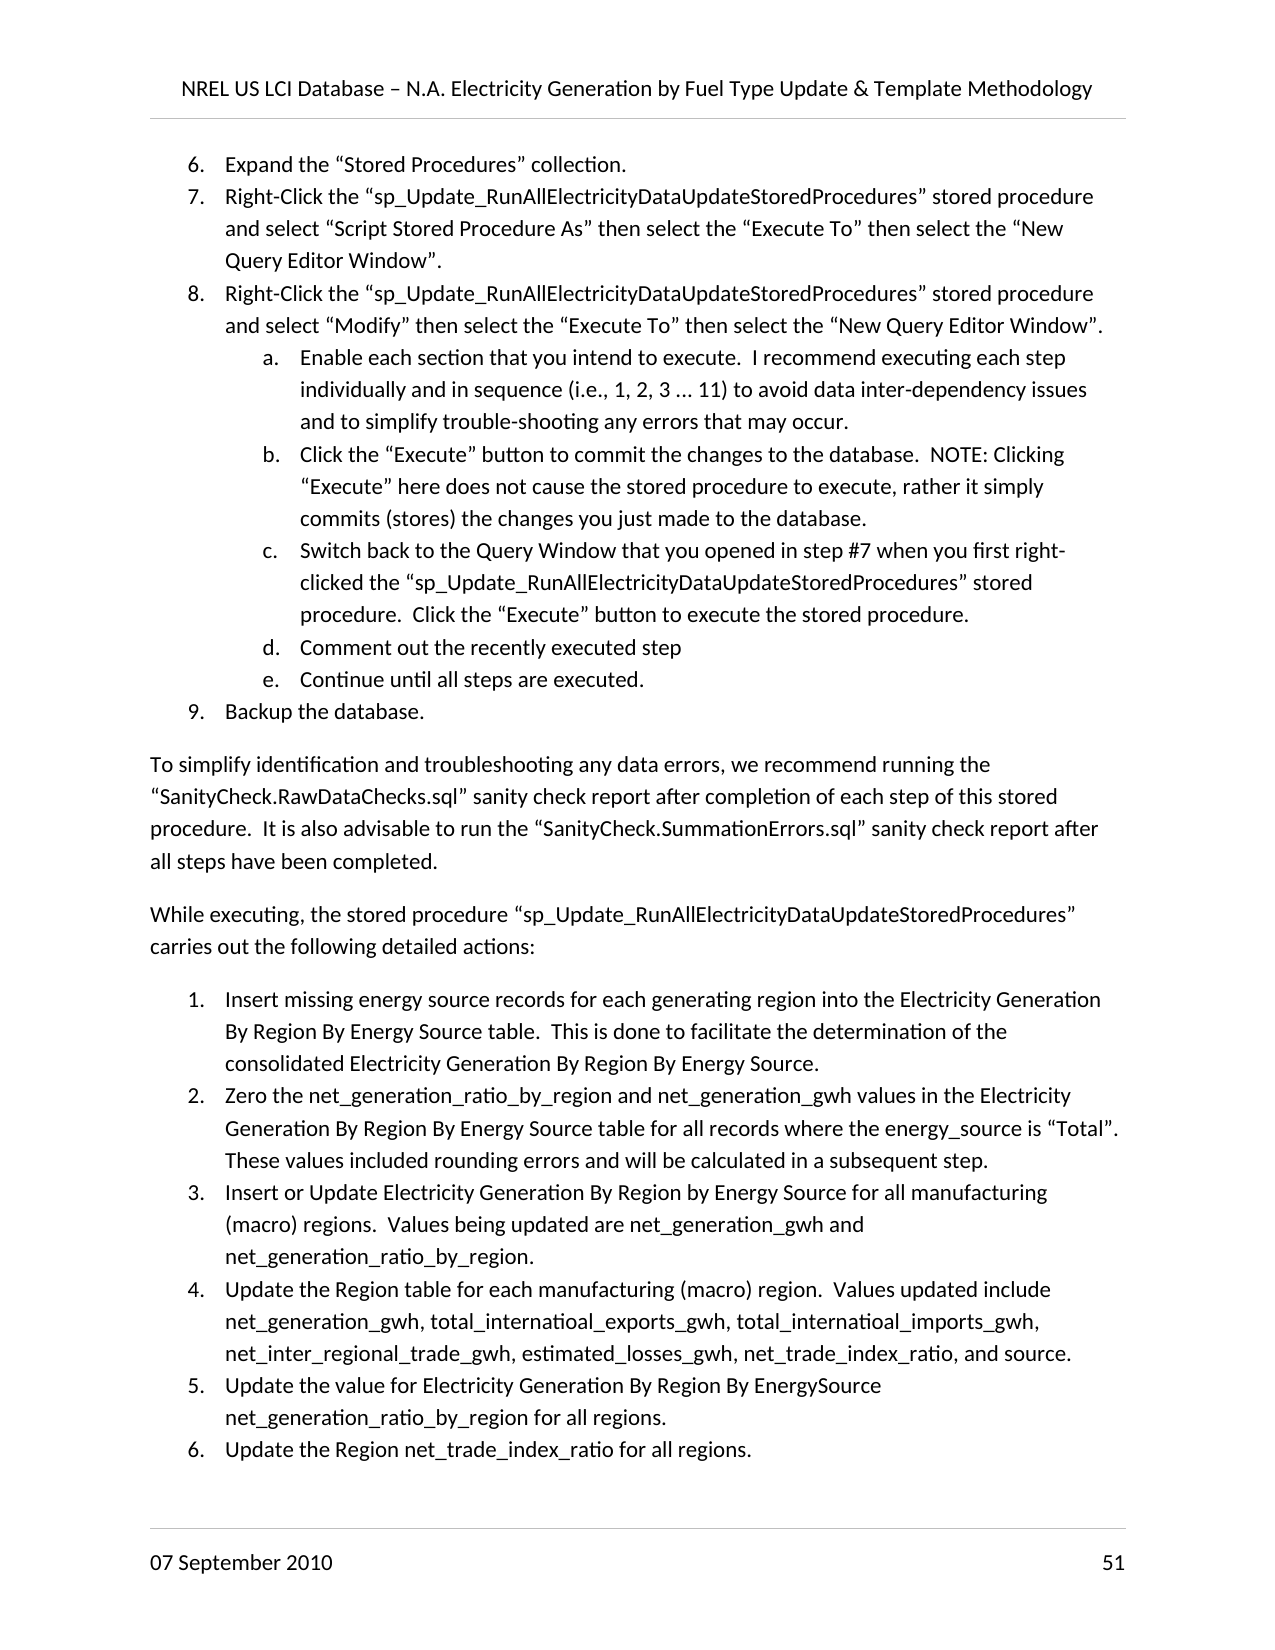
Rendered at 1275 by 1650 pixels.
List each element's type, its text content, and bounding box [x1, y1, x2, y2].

text While executing, the stored procedure “sp_Update_RunAllElectricityDataUpdateStoredProcedures” carries out the following detailed actions: [150, 900, 1125, 960]
list Insert or Update Electricity Generation By Region by Energy Source for all manufacturing (macro) regions. Values being updated are net_generation_gwh and net_generation_ratio_by_region. [187, 1178, 1125, 1271]
text To simplify identification and troubleshooting any data errors, we recommend running the “SanityCheck.RawDataChecks.sql” sanity check report after completion of each step of this stored procedure. It is also advisable to run the “SanityCheck.SummationErrors.sql” sanity check report after all steps have been completed. [150, 750, 1125, 875]
list Switch back to the Query Window that you opened in step #7 when you first right-clicked the “sp_Update_RunAllElectricityDataUpdateStoredProcedures” stored procedure. Click the “Execute” button to execute the stored procedure. [262, 536, 1125, 629]
list Right-Click the “sp_Update_RunAllElectricityDataUpdateStoredProcedures” stored procedure and select “Modify” then select the “Execute To” then select the “New Query Editor Window”. [187, 279, 1125, 339]
list Zero the net_generation_ratio_by_region and net_generation_gwh values in the Electricity Generation By Region By Energy Source table for all records where the energy_source is “Total”. These values included rounding errors and will be calculated in a subsequent step. [187, 1082, 1125, 1174]
list Continue until all steps are executed. [262, 665, 1125, 693]
list Expand the “Stored Procedures” collection. [187, 150, 1125, 178]
list Enable each section that you intend to execute. I recommend executing each step individually and in sequence (i.e., 1, 2, 3 ... 11) to avoid data inter-dependency issues and to simplify trouble-shooting any errors that may occur. [262, 343, 1125, 436]
list Comment out the recently executed step [262, 633, 1125, 661]
list Insert missing energy source records for each generating region into the Electricity Generation By Region By Energy Source table. This is done to facilitate the determination of the consolidated Electricity Generation By Region By Energy Source. [187, 985, 1125, 1077]
list Backup the database. [187, 697, 1125, 725]
list Update the Region net_trade_index_ratio for all regions. [187, 1436, 1125, 1464]
list Click the “Execute” button to commit the changes to the database. NOTE: Clicking “Execute” here does not cause the stored procedure to execute, rather it simply commits (stores) the changes you just made to the database. [262, 440, 1125, 532]
list Update the value for Electricity Generation By Region By EnergySource net_generation_ratio_by_region for all regions. [187, 1371, 1125, 1431]
list Right-Click the “sp_Update_RunAllElectricityDataUpdateStoredProcedures” stored procedure and select “Script Stored Procedure As” then select the “Execute To” then select the “New Query Editor Window”. [187, 182, 1125, 274]
list Update the Region table for each manufacturing (macro) region. Values updated include net_generation_gwh, total_internatioal_exports_gwh, total_internatioal_imports_gwh, net_inter_regional_trade_gwh, estimated_losses_gwh, net_trade_index_ratio, and source. [187, 1275, 1125, 1367]
